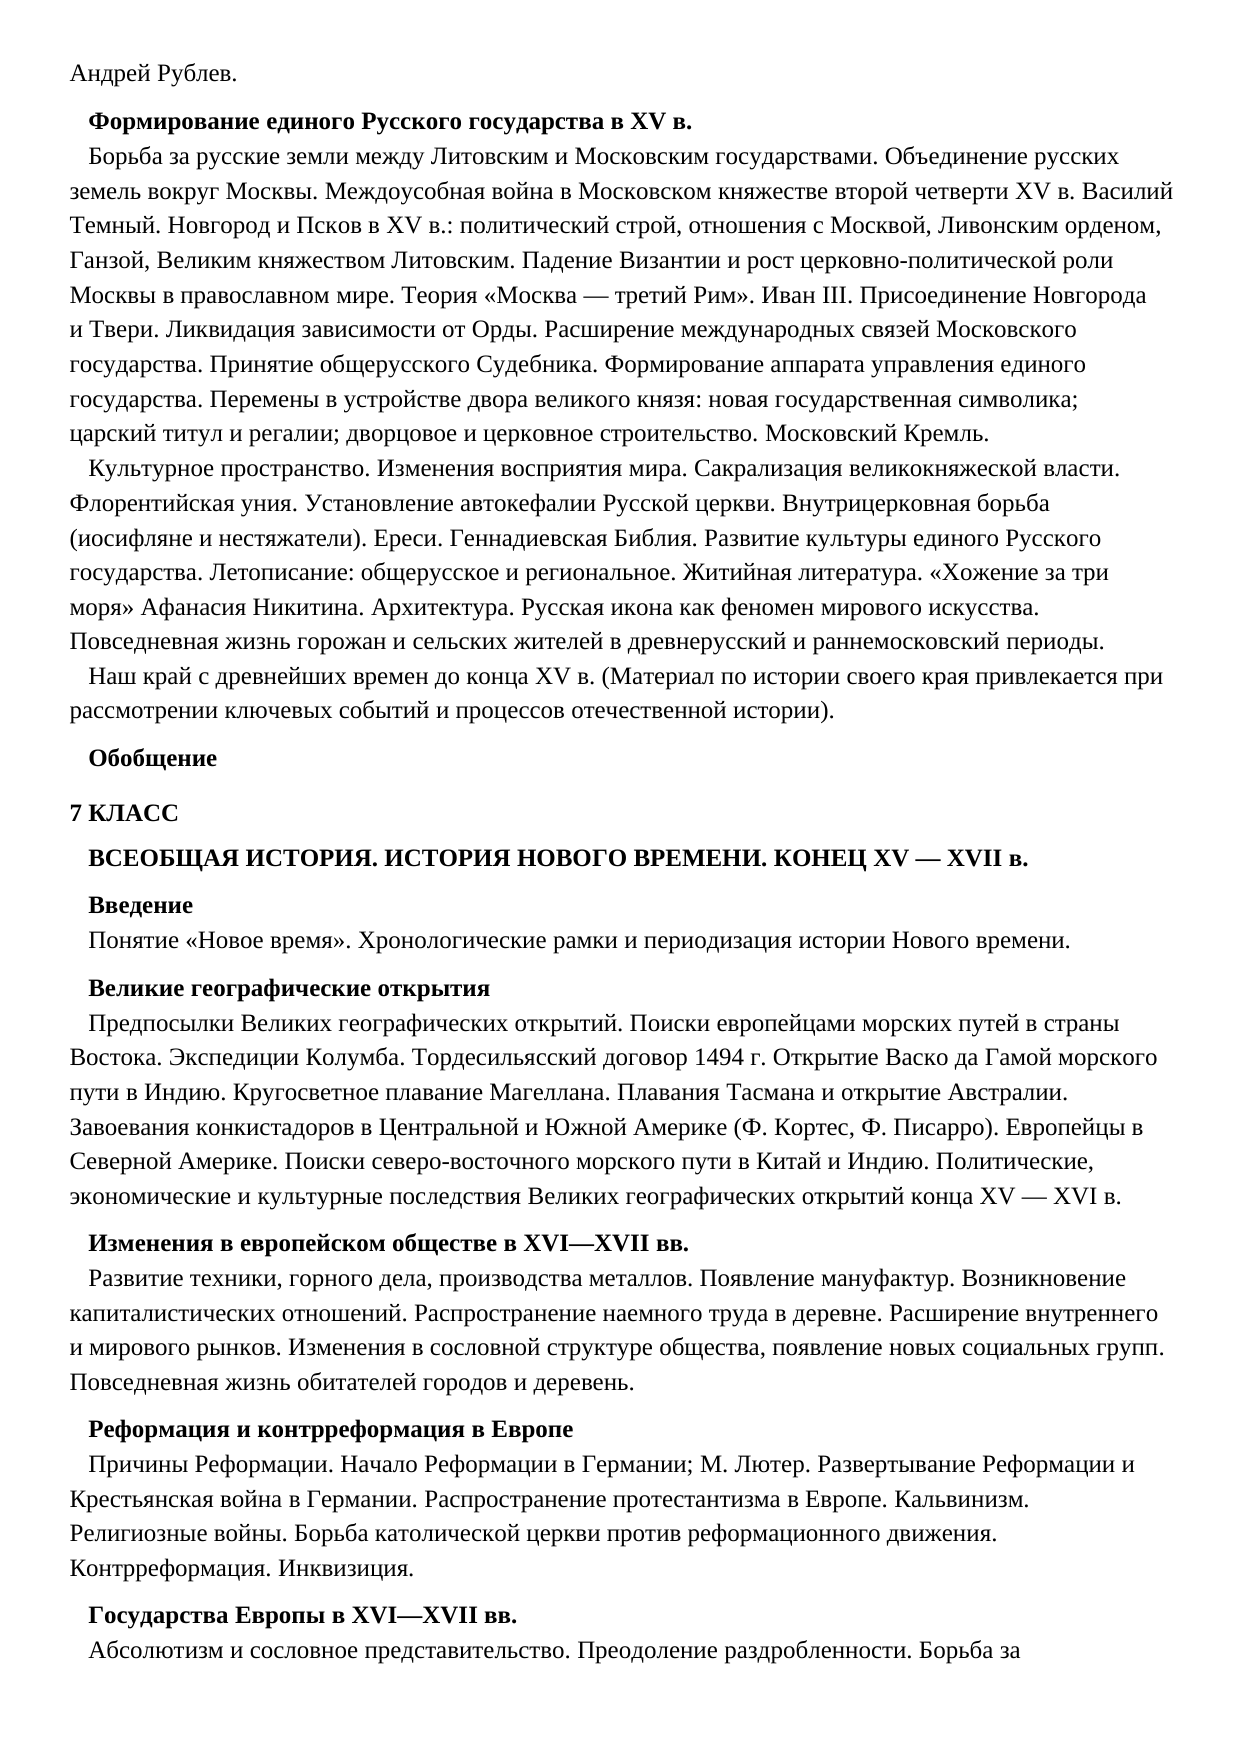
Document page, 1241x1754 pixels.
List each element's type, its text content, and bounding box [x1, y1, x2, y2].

text Борьба за русские земли между Литовским и Московским государствами. Объединение русских земель вокруг Москвы. Междоусобная война в Московском княжестве второй четверти XV в. Василий Темный. Новгород и Псков в XV в.: политический строй, отношения с Москвой, Ливонским орденом, Ганзой, Великим княжеством Литовским. Падение Византии и рост церковно-политической роли Москвы в православном мире. Теория «Москва — третий Рим». Иван III. Присоединение Новгорода [69, 141, 1184, 308]
text Государства Европы в XVI—XVII вв. [88, 1600, 1184, 1629]
text Наш край с древнейших времен до конца XV в. (Материал по истории своего края привлекается при рассмотрении ключевых событий и процессов отечественной истории). [69, 661, 1166, 724]
text Реформация и контрреформация в Европе [88, 1414, 1184, 1443]
text Культурное пространство. Изменения восприятия мира. Сакрализация великокняжеской власти. Флорентийская уния. Установление автокефалии Русской церкви. Внутрицерковная борьба (иосифляне и нестяжатели). Ереси. Геннадиевская Библия. Развитие культуры единого Русского государства. Летописание: общерусское и региональное. Житийная литература. «Хожение за три моря» Афанасия Никитина. Архитектура. Русская икона как феномен мирового искусства. [69, 453, 1158, 621]
text Введение [88, 890, 1184, 919]
list КЛАСС [69, 798, 1184, 826]
text Андрей Рублев. [69, 58, 1184, 87]
text Великие географические открытия [88, 973, 1184, 1001]
text Завоевания конкистадоров в Центральной и Южной Америке (Ф. Кортес, Ф. Писарро). Европейцы в Северной Америке. Поиски северо-восточного морского пути в Китай и Индию. Политические, экономические и культурные последствия Великих географических открытий конца XV — XVI в. [69, 1112, 1147, 1210]
text Религиозные войны. Борьба католической церкви против реформационного движения. Контрреформация. Инквизиция. [69, 1518, 1001, 1582]
text Развитие техники, горного дела, производства металлов. Появление мануфактур. Возникновение капиталистических отношений. Распространение наемного труда в деревне. Расширение внутреннего и мирового рынков. Изменения в сословной структуре общества, появление новых социальных групп. Повседневная жизнь обитателей городов и деревень. [69, 1263, 1168, 1396]
text Обобщение [88, 743, 1184, 771]
text Изменения в европейском обществе в XVI—XVII вв. [88, 1228, 1184, 1257]
text Повседневная жизнь горожан и сельских жителей в древнерусский и раннемосковский периоды. [69, 627, 1184, 655]
text ВСЕОБЩАЯ ИСТОРИЯ. ИСТОРИЯ НОВОГО ВРЕМЕНИ. КОНЕЦ XV — XVII в. [88, 843, 1184, 871]
text Предпосылки Великих географических открытий. Поиски европейцами морских путей в страны Востока. Экспедиции Колумба. Тордесильясский договор 1494 г. Открытие Васко да Гамой морского пути в Индию. Кругосветное плавание Магеллана. Плавания Тасмана и открытие Австралии. [69, 1008, 1161, 1106]
text Формирование единого Русского государства в XV в. [88, 106, 1184, 135]
text Причины Реформации. Начало Реформации в Германии; М. Лютер. Развертывание Реформации и Крестьянская война в Германии. Распространение протестантизма в Европе. Кальвинизм. [69, 1449, 1138, 1512]
text Абсолютизм и сословное представительство. Преодоление раздробленности. Борьба за [88, 1635, 1184, 1664]
text Понятие «Новое время». Хронологические рамки и периодизация истории Нового времени. [88, 925, 1184, 954]
text и Твери. Ликвидация зависимости от Орды. Расширение международных связей Московского государства. Принятие общерусского Судебника. Формирование аппарата управления единого государства. Перемены в устройстве двора великого князя: новая государственная символика; царский титул и регалии; дворцовое и церковное строительство. Московский Кремль. [69, 314, 1089, 447]
